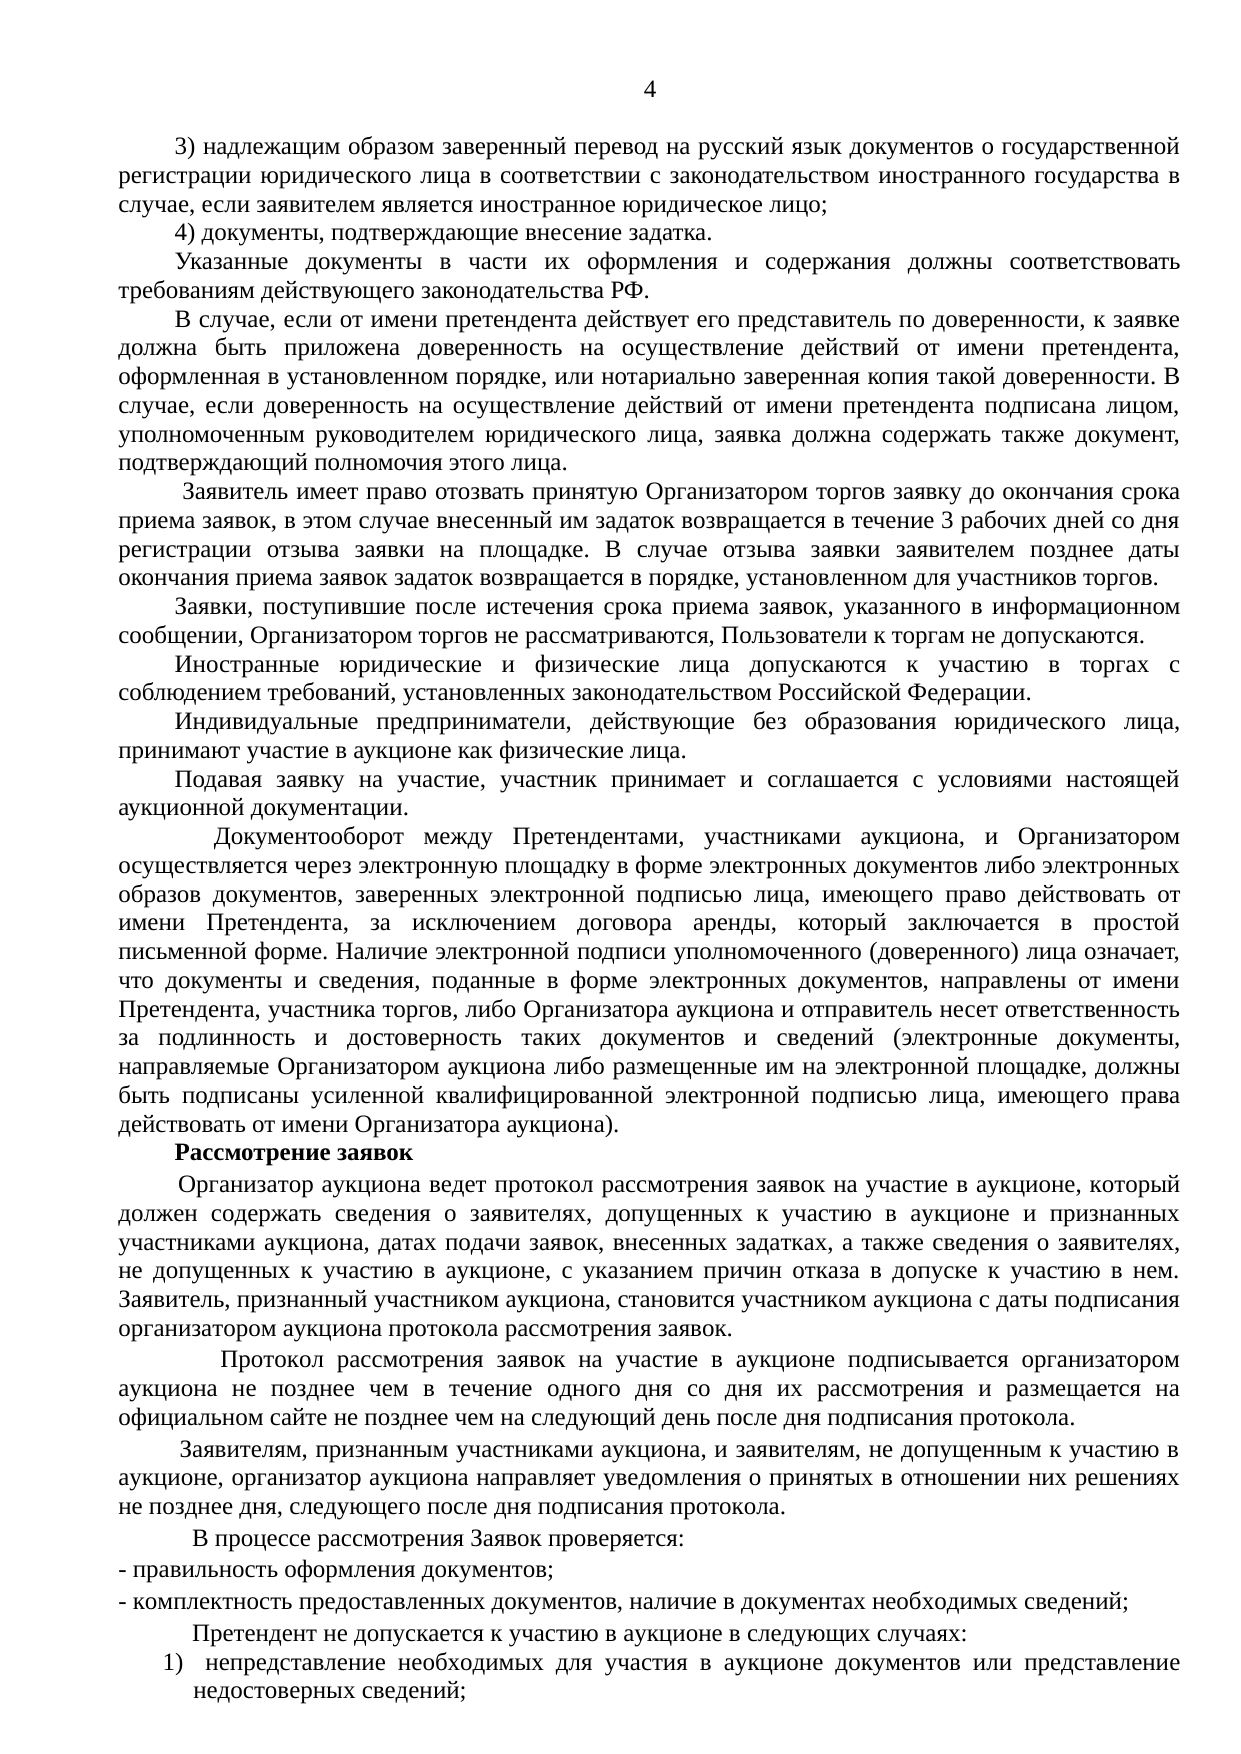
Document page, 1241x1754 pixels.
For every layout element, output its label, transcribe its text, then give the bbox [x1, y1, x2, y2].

text Указанные документы в части их оформления и содержания должны соответствовать требованиям действующего законодательства РФ. [118, 246, 1181, 304]
text Организатор аукциона ведет протокол рассмотрения заявок на участие в аукционе, который должен содержать сведения о заявителях, допущенных к участию в аукционе и признанных участниками аукциона, датах подачи заявок, внесенных задатках, а также сведения о заявителях, не допущенных к участию в аукционе, с указанием причин отказа в допуске к участию в нем. Заявитель, признанный участником аукциона, становится участником аукциона с даты подписания организатором аукциона протокола рассмотрения заявок. [118, 1169, 1181, 1342]
text Претендент не допускается к участию в аукционе в следующих случаях: [118, 1618, 1181, 1647]
text В случае, если от имени претендента действует его представитель по доверенности, к заявке должна быть приложена доверенность на осуществление действий от имени претендента, оформленная в установленном порядке, или нотариально заверенная копия такой доверенности. В случае, если доверенность на осуществление действий от имени претендента подписана лицом, уполномоченным руководителем юридического лица, заявка должна содержать также документ, подтверждающий полномочия этого лица. [118, 304, 1181, 476]
text Протокол рассмотрения заявок на участие в аукционе подписывается организатором аукциона не позднее чем в течение одного дня со дня их рассмотрения и размещается на официальном сайте не позднее чем на следующий день после дня подписания протокола. [118, 1344, 1181, 1431]
text Документооборот между Претендентами, участниками аукциона, и Организатором осуществляется через электронную площадку в форме электронных документов либо электронных образов документов, заверенных электронной подписью лица, имеющего право действовать от имени Претендента, за исключением договора аренды, который заключается в простой письменной форме. Наличие электронной подписи уполномоченного (доверенного) лица означает, что документы и сведения, поданные в форме электронных документов, направлены от имени Претендента, участника торгов, либо Организатора аукциона и отправитель несет ответственность за подлинность и достоверность таких документов и сведений (электронные документы, направляемые Организатором аукциона либо размещенные им на электронной площадке, должны быть подписаны усиленной квалифицированной электронной подписью лица, имеющего права действовать от имени Организатора аукциона). [118, 821, 1181, 1137]
text - правильность оформления документов; [118, 1554, 1181, 1583]
list непредставление необходимых для участия в аукционе документов или представление недостоверных сведений; [162, 1647, 1181, 1704]
text 4) документы, подтверждающие внесение задатка. [118, 217, 1181, 246]
text Индивидуальные предприниматели, действующие без образования юридического лица, принимают участие в аукционе как физические лица. [118, 706, 1181, 764]
text Заявки, поступившие после истечения срока приема заявок, указанного в информационном сообщении, Организатором торгов не рассматриваются, Пользователи к торгам не допускаются. [118, 591, 1181, 649]
text Рассмотрение заявок [118, 1137, 1181, 1166]
text В процессе рассмотрения Заявок проверяется: [118, 1523, 1181, 1552]
text Заявителям, признанным участниками аукциона, и заявителям, не допущенным к участию в аукционе, организатор аукциона направляет уведомления о принятых в отношении них решениях не позднее дня, следующего после дня подписания протокола. [118, 1434, 1181, 1520]
text Иностранные юридические и физические лица допускаются к участию в торгах с соблюдением требований, установленных законодательством Российской Федерации. [118, 649, 1181, 706]
text Подавая заявку на участие, участник принимает и соглашается с условиями настоящей аукционной документации. [118, 764, 1181, 821]
text - комплектность предоставленных документов, наличие в документах необходимых сведений; [118, 1586, 1181, 1615]
text 3) надлежащим образом заверенный перевод на русский язык документов о государственной регистрации юридического лица в соответствии с законодательством иностранного государства в случае, если заявителем является иностранное юридическое лицо; [118, 131, 1181, 217]
text Заявитель имеет право отозвать принятую Организатором торгов заявку до окончания срока приема заявок, в этом случае внесенный им задаток возвращается в течение 3 рабочих дней со дня регистрации отзыва заявки на площадке. В случае отзыва заявки заявителем позднее даты окончания приема заявок задаток возвращается в порядке, установленном для участников торгов. [118, 476, 1181, 591]
